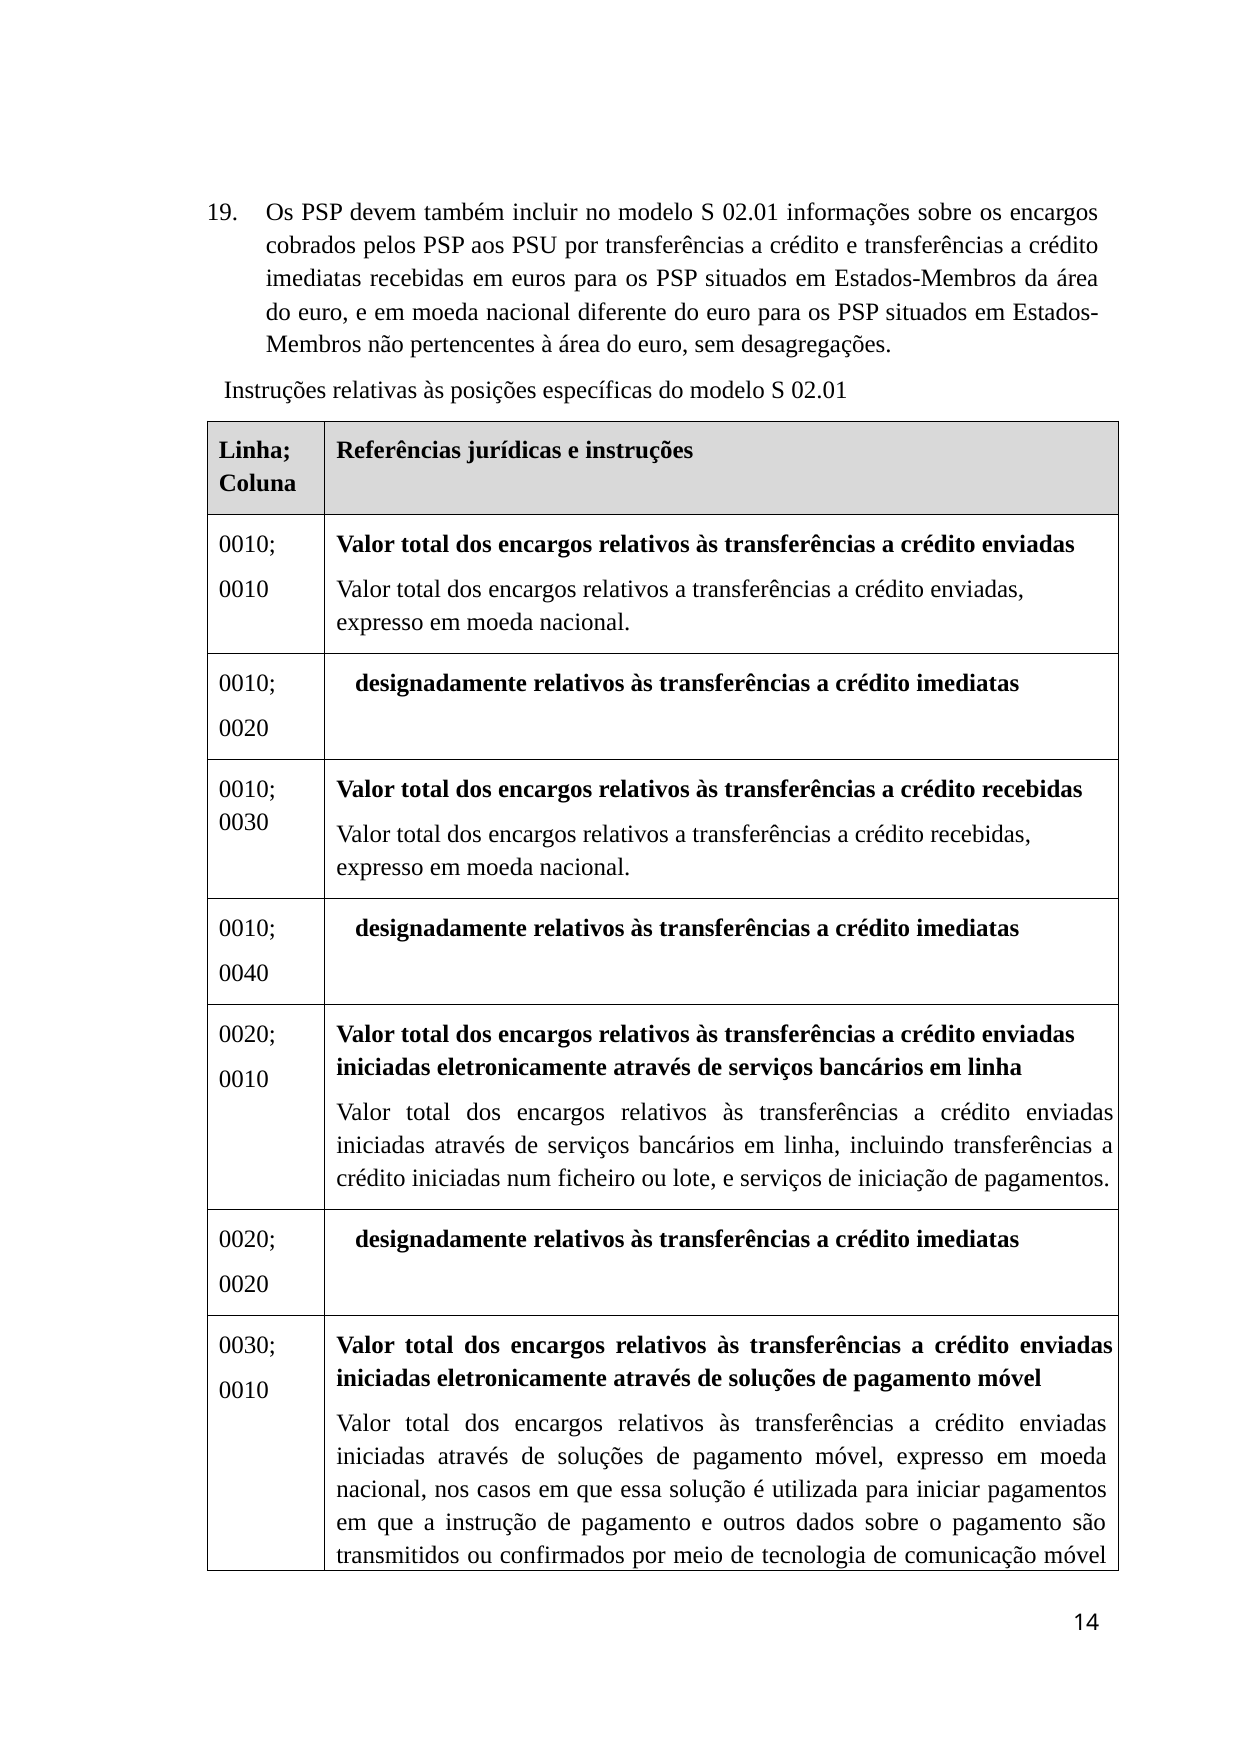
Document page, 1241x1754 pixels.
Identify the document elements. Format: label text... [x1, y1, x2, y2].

table_cell 0010; 0030 [208, 760, 324, 898]
list Os PSP devem também incluir no modelo S 02.01 informações sobre os encargos cobrados pelos PSP aos PSU por transferências a crédito e transferências a crédito imediatas recebidas em euros para os PSP situados em Estados-Membros da área do euro, e em moeda nacional diferente do euro para os PSP situados em Estados-Membros não pertencentes à área do euro, sem desagregações. [207, 197, 1099, 358]
table_cell 0010; 0010 [208, 515, 324, 653]
table_header Linha; Coluna [208, 422, 324, 514]
table_cell designadamente relativos às transferências a crédito imediatas [325, 654, 1118, 759]
table_cell 0010; 0040 [208, 899, 324, 1004]
table_cell 0020; 0020 [208, 1210, 324, 1315]
table_cell designadamente relativos às transferências a crédito imediatas [325, 1210, 1118, 1315]
table_cell Valor total dos encargos relativos às transferências a crédito enviadas Valor total dos encargos relativos a transferências a crédito enviadas, expresso em moeda nacional. [325, 515, 1118, 653]
text Instruções relativas às posições específicas do modelo S 02.01 [223, 375, 1092, 404]
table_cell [325, 1316, 1118, 1570]
table_header Referências jurídicas e instruções [325, 422, 1118, 514]
table_cell 0030; 0010 [208, 1316, 324, 1570]
table_cell Valor total dos encargos relativos às transferências a crédito recebidas Valor total dos encargos relativos a transferências a crédito recebidas, expresso em moeda nacional. [325, 760, 1118, 898]
table_cell 0020; 0010 [208, 1005, 324, 1209]
table_cell 0010; 0020 [208, 654, 324, 759]
table_cell Valor total dos encargos relativos às transferências a crédito enviadas iniciadas eletronicamente através de serviços bancários em linha Valor total dos encargos relativos às transferências a crédito enviadas iniciadas através de serviços bancários em linha, incluindo transferências a crédito iniciadas num ficheiro ou lote, e serviços de iniciação de pagamentos. [325, 1005, 1118, 1209]
table_cell designadamente relativos às transferências a crédito imediatas [325, 899, 1118, 1004]
